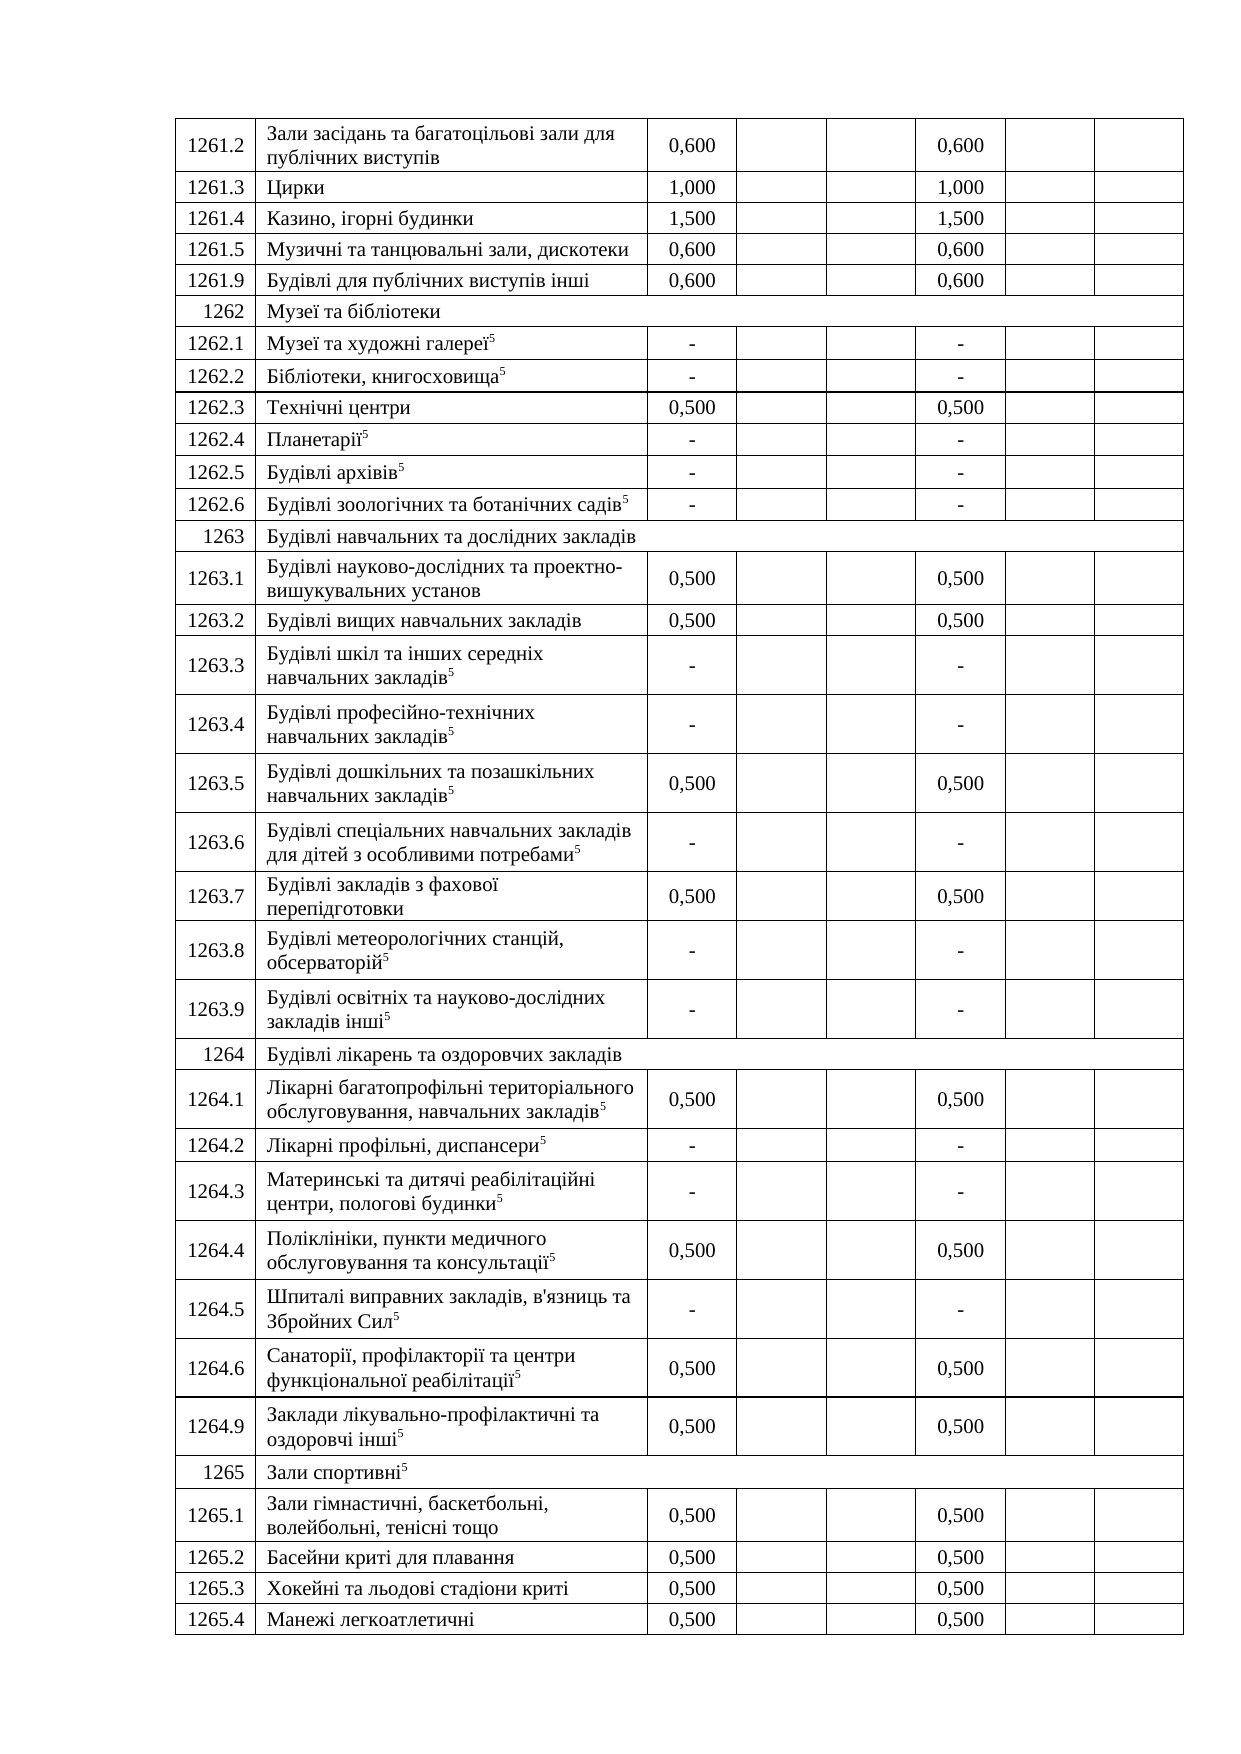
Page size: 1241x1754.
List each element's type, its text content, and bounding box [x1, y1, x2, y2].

table_cell Музеї та бібліотеки [256, 296, 1183, 326]
table_cell [1095, 1604, 1183, 1634]
table_cell - [648, 980, 736, 1038]
table_cell 0,500 [648, 1604, 736, 1634]
table_cell [1095, 456, 1183, 488]
table_cell Манежі легкоатлетичні [256, 1604, 647, 1634]
table_cell [1006, 636, 1094, 694]
table_cell 0,600 [916, 119, 1005, 171]
table_cell - [648, 424, 736, 455]
table_cell Зали гімнастичні, баскетбольні, волейбольні, тенісні тощо [256, 1489, 647, 1541]
table_cell 0,500 [916, 1573, 1005, 1603]
table_cell [1095, 605, 1183, 635]
table_cell 0,500 [648, 1542, 736, 1572]
table_cell 0,500 [648, 605, 736, 635]
table_cell [1095, 360, 1183, 391]
table_cell - [916, 921, 1005, 979]
table_cell [1095, 695, 1183, 753]
table_cell Будівлі науково-дослідних та проектно-вишукувальних установ [256, 552, 647, 604]
table_cell Будівлі навчальних та дослідних закладів [256, 521, 1183, 551]
table_cell 1261.3 [176, 172, 255, 202]
table_cell Музичні та танцювальні зали, дискотеки [256, 234, 647, 264]
table_cell [1006, 234, 1094, 264]
table_cell [737, 980, 826, 1038]
table_cell [737, 360, 826, 391]
table_cell [1006, 1489, 1094, 1541]
table_cell [827, 552, 915, 604]
table_cell Будівлі закладів з фахової перепідготовки [256, 872, 647, 920]
table_cell Бібліотеки, книгосховища5 [256, 360, 647, 391]
table_cell Технічні центри [256, 393, 647, 422]
table_cell [737, 172, 826, 202]
table_cell Музеї та художні галереї5 [256, 327, 647, 359]
table_cell 0,500 [916, 1489, 1005, 1541]
table_cell 0,500 [648, 1489, 736, 1541]
table_cell Планетарії5 [256, 424, 647, 455]
table_cell - [916, 327, 1005, 359]
table_cell [1095, 172, 1183, 202]
table_cell [827, 234, 915, 264]
table_cell [827, 1542, 915, 1572]
table_cell - [916, 456, 1005, 488]
table_cell 1262.2 [176, 360, 255, 391]
table_cell Лікарні багатопрофільні територіального обслуговування, навчальних закладів5 [256, 1070, 647, 1128]
table_cell Зали засідань та багатоцільові зали для публічних виступів [256, 119, 647, 171]
table_cell [737, 695, 826, 753]
table_cell 1263.5 [176, 754, 255, 812]
table_cell [827, 1129, 915, 1161]
table_cell Хокейні та льодові стадіони криті [256, 1573, 647, 1603]
table_cell Будівлі професійно-технічних навчальних закладів5 [256, 695, 647, 753]
table_cell [827, 636, 915, 694]
table_cell [1006, 1398, 1094, 1455]
table_cell 1261.2 [176, 119, 255, 171]
table_cell [827, 1162, 915, 1219]
table_cell [1095, 119, 1183, 171]
table_cell 1262.1 [176, 327, 255, 359]
table_cell 1265.4 [176, 1604, 255, 1634]
table_cell [737, 489, 826, 520]
table_cell 0,500 [916, 1604, 1005, 1634]
table_cell [737, 872, 826, 920]
table_cell [827, 456, 915, 488]
table_cell 1263.8 [176, 921, 255, 979]
table_cell 1264 [176, 1039, 255, 1069]
table_cell [1006, 1542, 1094, 1572]
table_cell [1095, 980, 1183, 1038]
table_cell [737, 327, 826, 359]
table_cell [737, 1604, 826, 1634]
table_cell [827, 360, 915, 391]
table_cell 0,600 [648, 234, 736, 264]
table_cell [737, 1221, 826, 1278]
table_cell [827, 605, 915, 635]
table_cell [1006, 605, 1094, 635]
table_cell 0,500 [648, 552, 736, 604]
table_cell 1264.3 [176, 1162, 255, 1219]
table_cell [737, 1573, 826, 1603]
table_cell 0,500 [916, 552, 1005, 604]
table_cell 0,500 [648, 1221, 736, 1278]
table_cell 1264.6 [176, 1339, 255, 1396]
table_cell - [916, 1129, 1005, 1161]
table_cell Заклади лікувально-профілактичні та оздоровчі інші5 [256, 1398, 647, 1455]
table_cell [1095, 327, 1183, 359]
table_cell - [916, 695, 1005, 753]
table_cell Казино, ігорні будинки [256, 203, 647, 233]
table_cell [737, 1339, 826, 1396]
table_cell Будівлі архівів5 [256, 456, 647, 488]
table_cell 1,500 [916, 203, 1005, 233]
table_cell [1006, 424, 1094, 455]
table_cell [737, 813, 826, 871]
table_cell Будівлі освітніх та науково-дослідних закладів інші5 [256, 980, 647, 1038]
table_cell 0,500 [648, 754, 736, 812]
table_cell 1265 [176, 1456, 255, 1488]
table_cell 1262.4 [176, 424, 255, 455]
table_cell 1263.2 [176, 605, 255, 635]
table_cell 1265.3 [176, 1573, 255, 1603]
table_cell [827, 489, 915, 520]
table_cell 1261.9 [176, 265, 255, 295]
table_cell [737, 1129, 826, 1161]
table_cell 0,600 [648, 119, 736, 171]
table_cell [827, 1221, 915, 1278]
table_cell [827, 119, 915, 171]
table_cell [1095, 265, 1183, 295]
table_cell [737, 119, 826, 171]
table_cell - [916, 424, 1005, 455]
table_cell [827, 1280, 915, 1337]
table_cell 0,500 [916, 393, 1005, 422]
table_cell - [648, 921, 736, 979]
table_cell Будівлі вищих навчальних закладів [256, 605, 647, 635]
table_cell [737, 1162, 826, 1219]
table_cell [827, 754, 915, 812]
table_cell Будівлі шкіл та інших середніх навчальних закладів5 [256, 636, 647, 694]
table_cell [827, 1604, 915, 1634]
table_cell Будівлі метеорологічних станцій, обсерваторій5 [256, 921, 647, 979]
table_cell [827, 980, 915, 1038]
table_cell [1006, 1129, 1094, 1161]
table_cell [1006, 489, 1094, 520]
table_cell - [648, 1162, 736, 1219]
table_cell 1,500 [648, 203, 736, 233]
table_cell [1006, 119, 1094, 171]
table_cell 0,500 [648, 1573, 736, 1603]
table_cell 1264.9 [176, 1398, 255, 1455]
table_cell Лікарні профільні, диспансери5 [256, 1129, 647, 1161]
table_cell [1006, 456, 1094, 488]
table_cell [737, 1489, 826, 1541]
table_cell [1095, 813, 1183, 871]
table_cell [1006, 695, 1094, 753]
table_cell [737, 1070, 826, 1128]
table_cell [1095, 1221, 1183, 1278]
table_cell - [648, 1280, 736, 1337]
table_cell [1006, 552, 1094, 604]
table_cell 1262.3 [176, 393, 255, 422]
table_cell 0,500 [648, 1398, 736, 1455]
table_cell [1095, 1162, 1183, 1219]
table_cell [827, 872, 915, 920]
table_cell [737, 265, 826, 295]
table_cell 0,500 [916, 1070, 1005, 1128]
table_cell [1006, 1280, 1094, 1337]
table_cell 0,500 [916, 872, 1005, 920]
table_cell [1095, 1070, 1183, 1128]
table_cell Зали спортивні5 [256, 1456, 1183, 1488]
table_cell [1006, 813, 1094, 871]
table_cell 0,500 [648, 1339, 736, 1396]
table_cell [1095, 1398, 1183, 1455]
table_cell - [916, 636, 1005, 694]
table_cell [737, 754, 826, 812]
table_cell [1006, 172, 1094, 202]
table_cell 0,600 [648, 265, 736, 295]
table_cell [827, 1398, 915, 1455]
table_cell [1006, 1221, 1094, 1278]
table_cell [827, 203, 915, 233]
table_cell 0,500 [916, 1542, 1005, 1572]
table_cell - [648, 813, 736, 871]
table_cell [737, 636, 826, 694]
table_cell [1095, 921, 1183, 979]
table_cell 1261.4 [176, 203, 255, 233]
table_cell [827, 695, 915, 753]
table_cell [737, 1542, 826, 1572]
table_cell 1261.5 [176, 234, 255, 264]
table_cell [1095, 1129, 1183, 1161]
table_cell Будівлі спеціальних навчальних закладів для дітей з особливими потребами5 [256, 813, 647, 871]
table_cell [1095, 203, 1183, 233]
table_cell 1263.6 [176, 813, 255, 871]
table_cell [1006, 203, 1094, 233]
table_cell [737, 1280, 826, 1337]
table_cell 0,500 [916, 605, 1005, 635]
table_cell Санаторії, профілакторії та центри функціональної реабілітації5 [256, 1339, 647, 1396]
table_cell 0,500 [916, 1339, 1005, 1396]
table_cell [1006, 265, 1094, 295]
table_cell - [648, 456, 736, 488]
table_cell 1262 [176, 296, 255, 326]
table_cell [737, 424, 826, 455]
table_cell 1264.5 [176, 1280, 255, 1337]
table_cell [827, 393, 915, 422]
table_cell 1263.3 [176, 636, 255, 694]
table_cell [1006, 393, 1094, 422]
table_cell [737, 605, 826, 635]
table_cell [737, 921, 826, 979]
table_cell [827, 327, 915, 359]
table_cell 1,000 [916, 172, 1005, 202]
table_cell - [648, 489, 736, 520]
table_cell [1006, 327, 1094, 359]
table_cell [1095, 393, 1183, 422]
table_cell [1095, 1542, 1183, 1572]
table_cell [1095, 1573, 1183, 1603]
table_cell 0,500 [916, 1221, 1005, 1278]
table_cell Шпиталі виправних закладів, в'язниць та Збройних Сил5 [256, 1280, 647, 1337]
table_cell [1095, 424, 1183, 455]
table_cell 1265.1 [176, 1489, 255, 1541]
table_cell [1095, 489, 1183, 520]
table_cell 0,500 [648, 1070, 736, 1128]
table_cell [827, 921, 915, 979]
table_cell - [648, 360, 736, 391]
table_cell - [916, 813, 1005, 871]
table_cell 1263.4 [176, 695, 255, 753]
table_cell [1006, 980, 1094, 1038]
table_cell [1006, 1604, 1094, 1634]
table_cell Цирки [256, 172, 647, 202]
table_cell [1095, 1339, 1183, 1396]
table_cell [1095, 754, 1183, 812]
table_cell [1006, 1070, 1094, 1128]
table_cell 1262.6 [176, 489, 255, 520]
table_cell [1006, 1162, 1094, 1219]
table_cell [1006, 754, 1094, 812]
table_cell [827, 813, 915, 871]
table_cell [1095, 552, 1183, 604]
table_cell 0,500 [648, 393, 736, 422]
table_cell 0,600 [916, 234, 1005, 264]
table_cell 1264.1 [176, 1070, 255, 1128]
table_cell Будівлі для публічних виступів інші [256, 265, 647, 295]
table_cell [827, 1573, 915, 1603]
table_cell - [648, 327, 736, 359]
table_cell [1095, 234, 1183, 264]
table_cell Будівлі зоологічних та ботанічних садів5 [256, 489, 647, 520]
table_cell 1263.7 [176, 872, 255, 920]
table_cell [1095, 1489, 1183, 1541]
table_cell [1095, 636, 1183, 694]
table_cell 0,500 [916, 754, 1005, 812]
table_cell 1263.1 [176, 552, 255, 604]
table_cell [1006, 1339, 1094, 1396]
table_cell [827, 1070, 915, 1128]
table_cell [827, 424, 915, 455]
table_cell 1264.2 [176, 1129, 255, 1161]
table_cell [737, 1398, 826, 1455]
table_cell 0,600 [916, 265, 1005, 295]
table_cell [1006, 872, 1094, 920]
table_cell Будівлі лікарень та оздоровчих закладів [256, 1039, 1183, 1069]
table_cell - [916, 1162, 1005, 1219]
table_cell 1265.2 [176, 1542, 255, 1572]
table_cell - [648, 695, 736, 753]
table_cell - [916, 489, 1005, 520]
table_cell [737, 552, 826, 604]
table_cell 1263.9 [176, 980, 255, 1038]
table_cell [737, 203, 826, 233]
table_cell [827, 172, 915, 202]
table_cell - [648, 636, 736, 694]
table_cell 1,000 [648, 172, 736, 202]
table_cell [827, 1339, 915, 1396]
table_cell 1262.5 [176, 456, 255, 488]
table_cell [1006, 921, 1094, 979]
table_cell [1095, 872, 1183, 920]
table_cell [737, 234, 826, 264]
table_cell [1095, 1280, 1183, 1337]
table_cell - [916, 980, 1005, 1038]
table_cell 0,500 [648, 872, 736, 920]
table_cell - [916, 360, 1005, 391]
table_cell [827, 1489, 915, 1541]
table_cell [1006, 1573, 1094, 1603]
table_cell Будівлі дошкільних та позашкільних навчальних закладів5 [256, 754, 647, 812]
table_cell 1264.4 [176, 1221, 255, 1278]
table_cell 0,500 [916, 1398, 1005, 1455]
table_cell Поліклініки, пункти медичного обслуговування та консультації5 [256, 1221, 647, 1278]
table_cell - [648, 1129, 736, 1161]
table_cell 1263 [176, 521, 255, 551]
table_cell [737, 456, 826, 488]
table_cell Басейни криті для плавання [256, 1542, 647, 1572]
table_cell - [916, 1280, 1005, 1337]
table_cell [1006, 360, 1094, 391]
table_cell [827, 265, 915, 295]
table_cell [737, 393, 826, 422]
table_cell Материнські та дитячі реабілітаційні центри, пологові будинки5 [256, 1162, 647, 1219]
